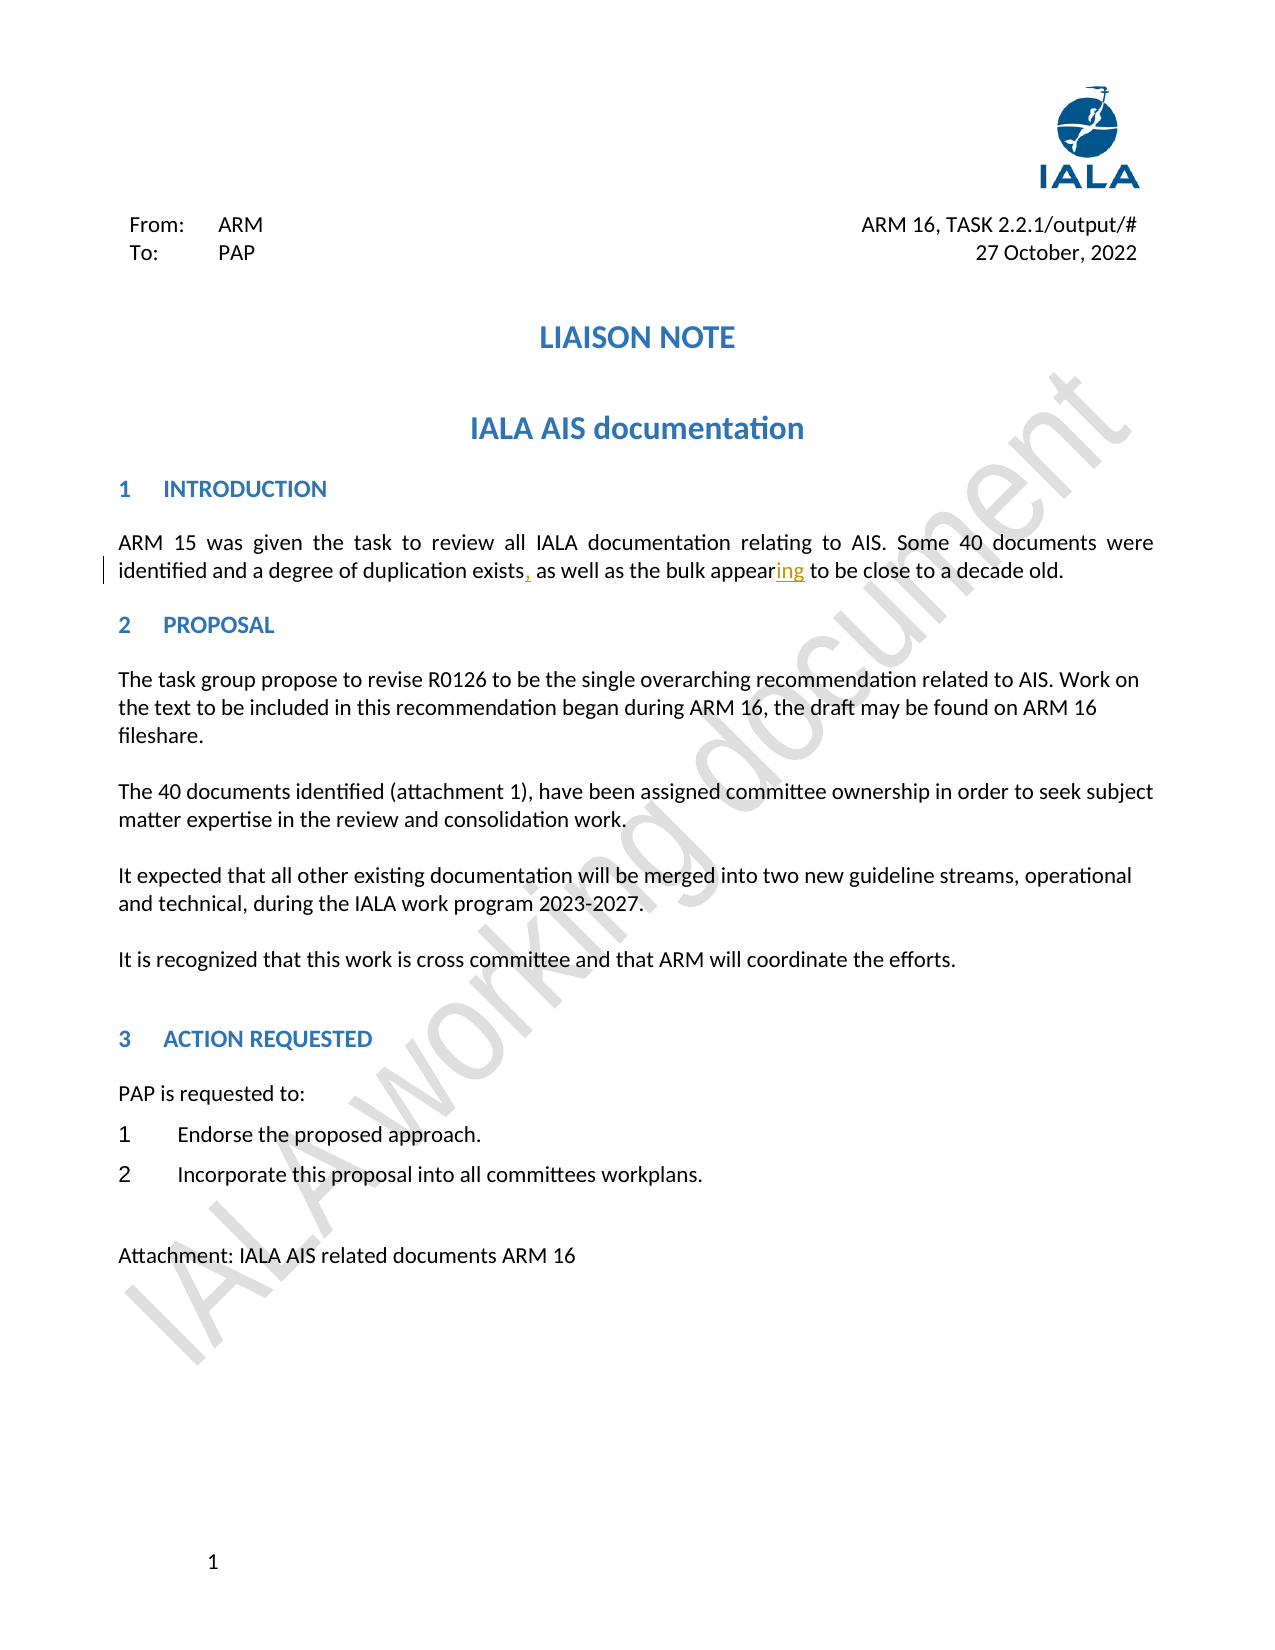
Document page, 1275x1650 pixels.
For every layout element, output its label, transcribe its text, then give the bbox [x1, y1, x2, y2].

list Endorse the proposed approach. [118, 1120, 1157, 1148]
text It expected that all other existing documentation will be merged into two new guideline streams, operational and technical, during the IALA work program 2023-2027. [118, 861, 1157, 917]
picture [1017, 75, 1157, 211]
text The task group propose to revise R0126 to be the single overarching recommendation related to AIS. Work on the text to be included in this recommendation began during ARM 16, the draft may be found on ARM 16 fileshare. [118, 665, 1157, 749]
list Attachment: IALA AIS related documents ARM 16 [118, 1241, 1157, 1269]
subtitle PROPOSAL [118, 609, 1157, 640]
text ARM 15 was given the task to review all IALA documentation relating to AIS. Some 40 documents were identified and a degree of duplication exists as well as the bulk appear to be close to a decade old. [118, 528, 1157, 584]
subtitle INTRODUCTION [118, 473, 1157, 503]
title LIAISON NOTE [118, 316, 1157, 357]
title IALA AIS documentation [118, 407, 1157, 448]
text The 40 documents identified (attachment 1), have been assigned committee ownership in order to seek subject matter expertise in the review and consolidation work. [118, 777, 1157, 833]
text It is recognized that this work is cross committee and that ARM will coordinate the efforts. [118, 945, 1157, 973]
subtitle ACTION REQUESTED [118, 1024, 1157, 1054]
table_header From: ARM [118, 210, 579, 238]
table_cell 27 October, 2022 [579, 239, 1148, 266]
table_header ARM 16, TASK 2.2.1/output/# [579, 210, 1148, 238]
table_cell To: PAP [118, 239, 579, 266]
list Incorporate this proposal into all committees workplans. [118, 1160, 1157, 1188]
text PAP is requested to: [118, 1079, 1157, 1107]
